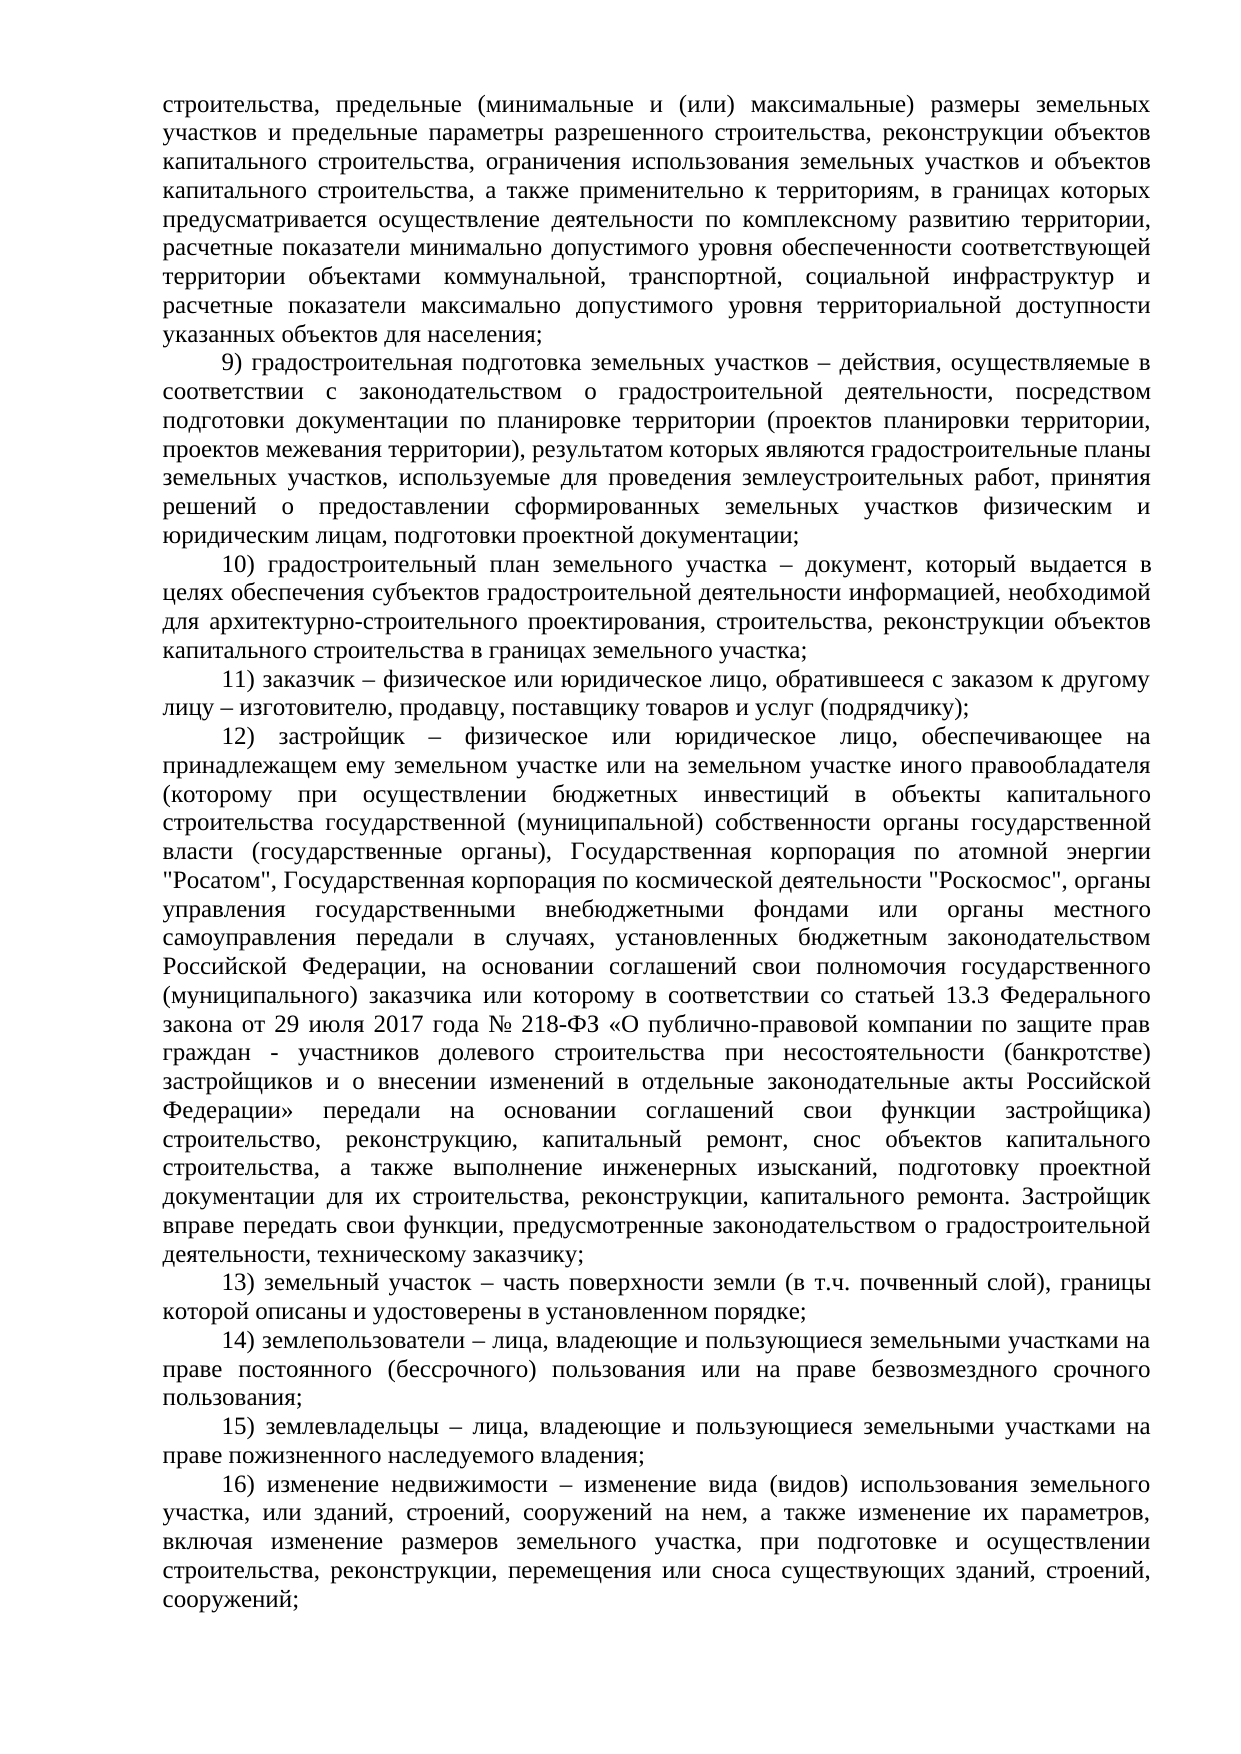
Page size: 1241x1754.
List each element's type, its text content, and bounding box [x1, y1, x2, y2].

text 11) заказчик – физическое или юридическое лицо, обратившееся с заказом к другому лицу – изготовителю, продавцу, поставщику товаров и услуг (подрядчику); [162, 664, 1152, 721]
text 15) землевладельцы – лица, владеющие и пользующиеся земельными участками на праве пожизненного наследуемого владения; [162, 1411, 1152, 1469]
text 9) градостроительная подготовка земельных участков – действия, осуществляемые в соответствии с законодательством о градостроительной деятельности, посредством подготовки документации по планировке территории (проектов планировки территории, проектов межевания территории), результатом которых являются градостроительные планы земельных участков, используемые для проведения землеустроительных работ, принятия решений о предоставлении сформированных земельных участков физическим и юридическим лицам, подготовки проектной документации; [162, 347, 1152, 549]
text 12) застройщик – физическое или юридическое лицо, обеспечивающее на принадлежащем ему земельном участке или на земельном участке иного правообладателя (которому при осуществлении бюджетных инвестиций в объекты капитального строительства государственной (муниципальной) собственности органы государственной власти (государственные органы), Государственная корпорация по атомной энергии "Росатом", Государственная корпорация по космической деятельности "Роскосмос", органы управления государственными внебюджетными фондами или органы местного самоуправления передали в случаях, установленных бюджетным законодательством Российской Федерации, на основании соглашений свои полномочия государственного (муниципального) заказчика или которому в соответствии со статьей 13.3 Федерального закона от 29 июля 2017 года № 218-ФЗ «О публично-правовой компании по защите прав граждан - участников долевого строительства при несостоятельности (банкротстве) застройщиков и о внесении изменений в отдельные законодательные акты Российской Федерации» передали на основании соглашений свои функции застройщика) строительство, реконструкцию, капитальный ремонт, снос объектов капитального строительства, а также выполнение инженерных изысканий, подготовку проектной документации для их строительства, реконструкции, капитального ремонта. Застройщик вправе передать свои функции, предусмотренные законодательством о градостроительной деятельности, техническому заказчику; [162, 721, 1152, 1267]
text 10) градостроительный план земельного участка – документ, который выдается в целях обеспечения субъектов градостроительной деятельности информацией, необходимой для архитектурно-строительного проектирования, строительства, реконструкции объектов капитального строительства в границах земельного участка; [162, 549, 1152, 664]
text 14) землепользователи – лица, владеющие и пользующиеся земельными участками на праве постоянного (бессрочного) пользования или на праве безвозмездного срочного пользования; [162, 1325, 1152, 1411]
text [162, 89, 1152, 347]
text 16) изменение недвижимости – изменение вида (видов) использования земельного участка, или зданий, строений, сооружений на нем, а также изменение их параметров, включая изменение размеров земельного участка, при подготовке и осуществлении строительства, реконструкции, перемещения или сноса существующих зданий, строений, сооружений; [162, 1469, 1152, 1612]
text 13) земельный участок – часть поверхности земли (в т.ч. почвенный слой), границы которой описаны и удостоверены в установленном порядке; [162, 1267, 1152, 1325]
